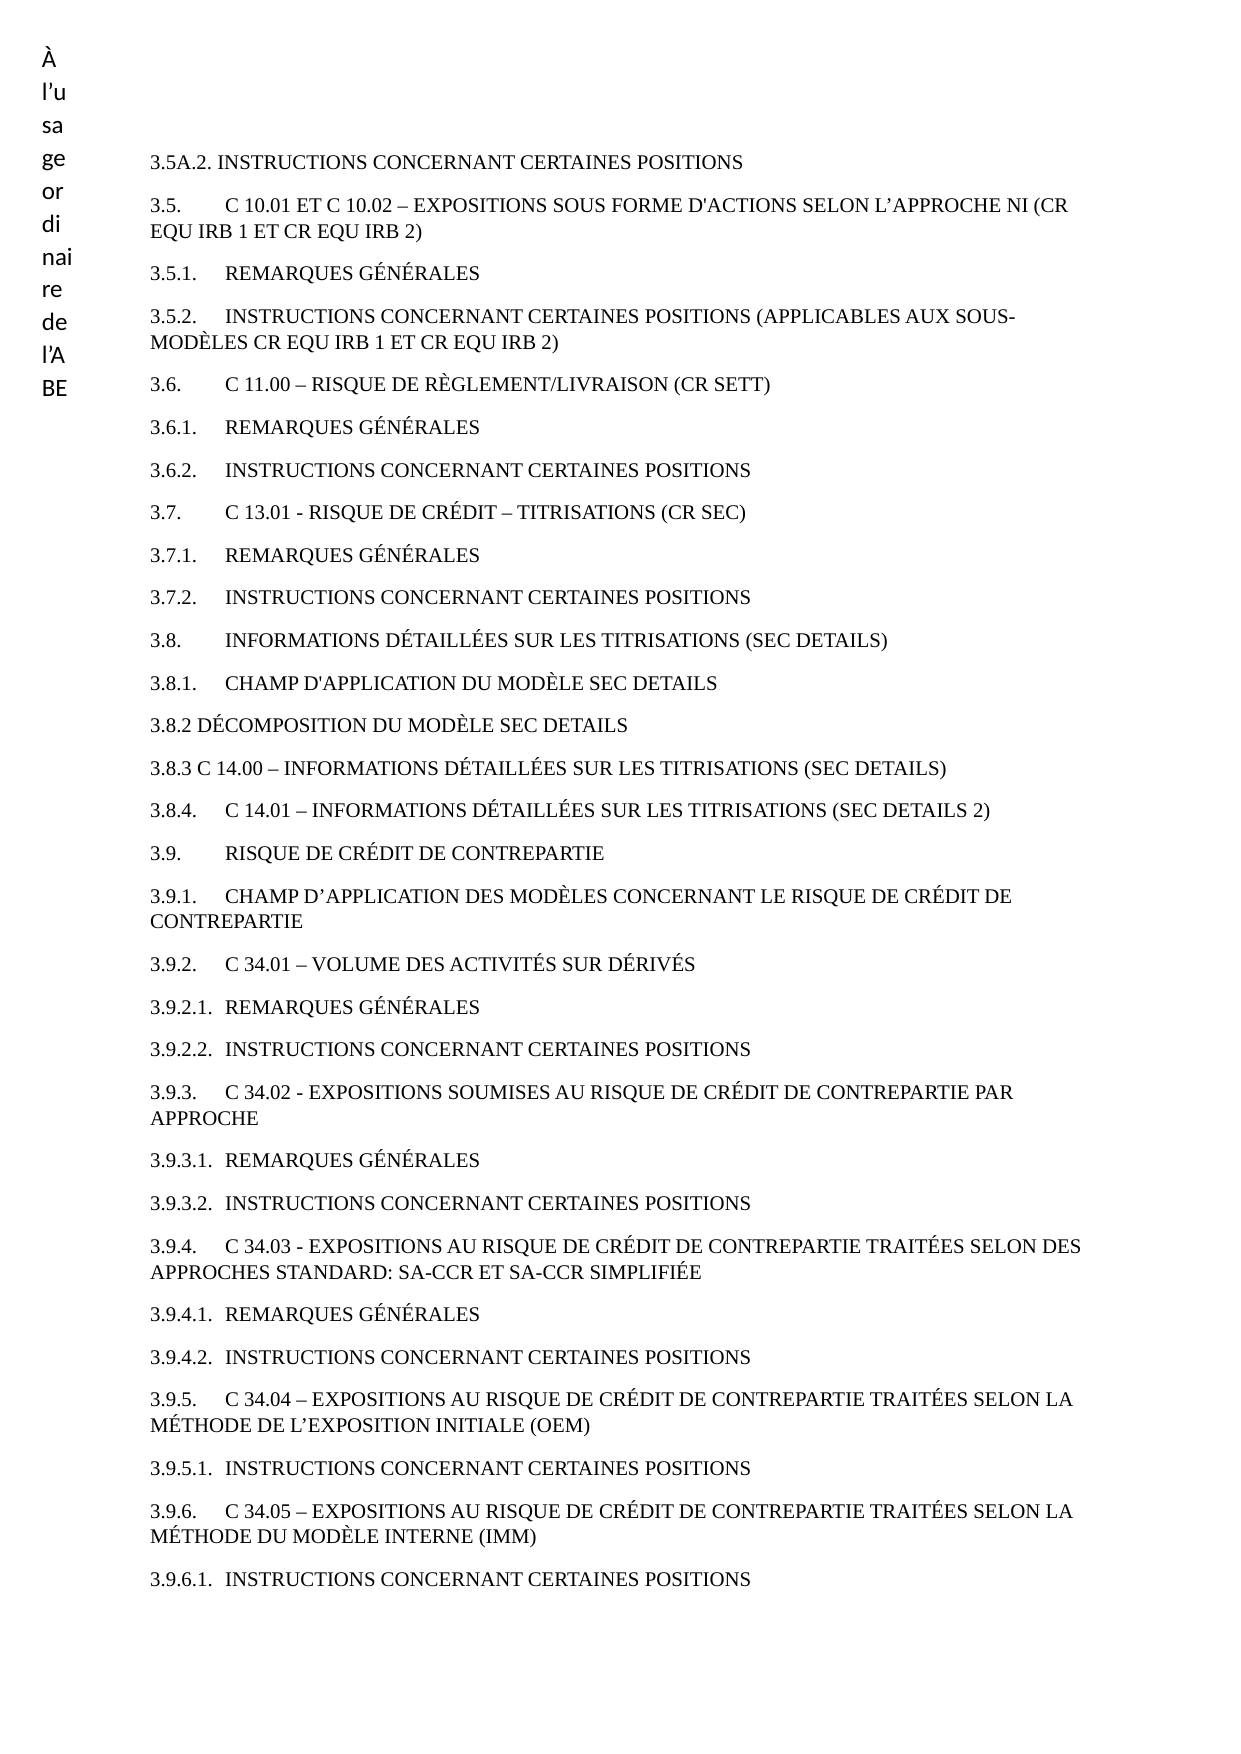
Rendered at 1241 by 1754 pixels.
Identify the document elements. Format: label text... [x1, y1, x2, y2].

text 3.7. C 13.01 - RISQUE DE CRÉDIT – TITRISATIONS (CR SEC) [150, 500, 1090, 524]
text 3.9.6.1. INSTRUCTIONS CONCERNANT CERTAINES POSITIONS [150, 1567, 1090, 1591]
text 3.9.2. C 34.01 – VOLUME DES ACTIVITÉS SUR DÉRIVÉS [150, 952, 1090, 976]
text 3.8.3 C 14.00 – INFORMATIONS DÉTAILLÉES SUR LES TITRISATIONS (SEC DETAILS) [150, 756, 1090, 780]
text 3.6.1. REMARQUES GÉNÉRALES [150, 415, 1090, 439]
text 3.9.5. C 34.04 – EXPOSITIONS AU RISQUE DE CRÉDIT DE CONTREPARTIE TRAITÉES SELON LA MÉTHODE DE L’EXPOSITION INITIALE (OEM) [150, 1387, 1090, 1437]
text 3.9.2.2. INSTRUCTIONS CONCERNANT CERTAINES POSITIONS [150, 1037, 1090, 1061]
text 3.9. RISQUE DE CRÉDIT DE CONTREPARTIE [150, 841, 1090, 865]
text 3.9.4. C 34.03 - EXPOSITIONS AU RISQUE DE CRÉDIT DE CONTREPARTIE TRAITÉES SELON DES APPROCHES STANDARD: SA-CCR ET SA-CCR SIMPLIFIÉE [150, 1234, 1090, 1284]
text 3.5.2. INSTRUCTIONS CONCERNANT CERTAINES POSITIONS (APPLICABLES AUX SOUS-MODÈLES CR EQU IRB 1 ET CR EQU IRB 2) [150, 304, 1090, 354]
text 3.8.1. CHAMP D'APPLICATION DU MODÈLE SEC DETAILS [150, 671, 1090, 694]
text 3.8.4. C 14.01 – INFORMATIONS DÉTAILLÉES SUR LES TITRISATIONS (SEC DETAILS 2) [150, 798, 1090, 822]
text 3.9.6. C 34.05 – EXPOSITIONS AU RISQUE DE CRÉDIT DE CONTREPARTIE TRAITÉES SELON LA MÉTHODE DU MODÈLE INTERNE (IMM) [150, 1498, 1090, 1548]
text 3.9.3.1. REMARQUES GÉNÉRALES [150, 1148, 1090, 1172]
text 3.9.1. CHAMP D’APPLICATION DES MODÈLES CONCERNANT LE RISQUE DE CRÉDIT DE CONTREPARTIE [150, 883, 1090, 933]
text 3.8. INFORMATIONS DÉTAILLÉES SUR LES TITRISATIONS (SEC DETAILS) [150, 628, 1090, 652]
text 3.5. C 10.01 ET C 10.02 – EXPOSITIONS SOUS FORME D'ACTIONS SELON L’APPROCHE NI (CR EQU IRB 1 ET CR EQU IRB 2) [150, 193, 1090, 243]
text 3.9.4.1. REMARQUES GÉNÉRALES [150, 1302, 1090, 1326]
text 3.9.3. C 34.02 - EXPOSITIONS SOUMISES AU RISQUE DE CRÉDIT DE CONTREPARTIE PAR APPROCHE [150, 1080, 1090, 1130]
text 3.9.3.2. INSTRUCTIONS CONCERNANT CERTAINES POSITIONS [150, 1191, 1090, 1215]
text 3.8.2 DÉCOMPOSITION DU MODÈLE SEC DETAILS [150, 713, 1090, 737]
text 3.9.5.1. INSTRUCTIONS CONCERNANT CERTAINES POSITIONS [150, 1456, 1090, 1480]
text 3.9.4.2. INSTRUCTIONS CONCERNANT CERTAINES POSITIONS [150, 1345, 1090, 1369]
text 3.6.2. INSTRUCTIONS CONCERNANT CERTAINES POSITIONS [150, 457, 1090, 482]
text 3.9.2.1. REMARQUES GÉNÉRALES [150, 995, 1090, 1019]
text 3.5A.2. INSTRUCTIONS CONCERNANT CERTAINES POSITIONS [150, 150, 1090, 174]
text 3.5.1. REMARQUES GÉNÉRALES [150, 261, 1090, 285]
text 3.7.2. INSTRUCTIONS CONCERNANT CERTAINES POSITIONS [150, 585, 1090, 609]
text 3.6. C 11.00 – RISQUE DE RÈGLEMENT/LIVRAISON (CR SETT) [150, 372, 1090, 396]
text 3.7.1. REMARQUES GÉNÉRALES [150, 543, 1090, 567]
